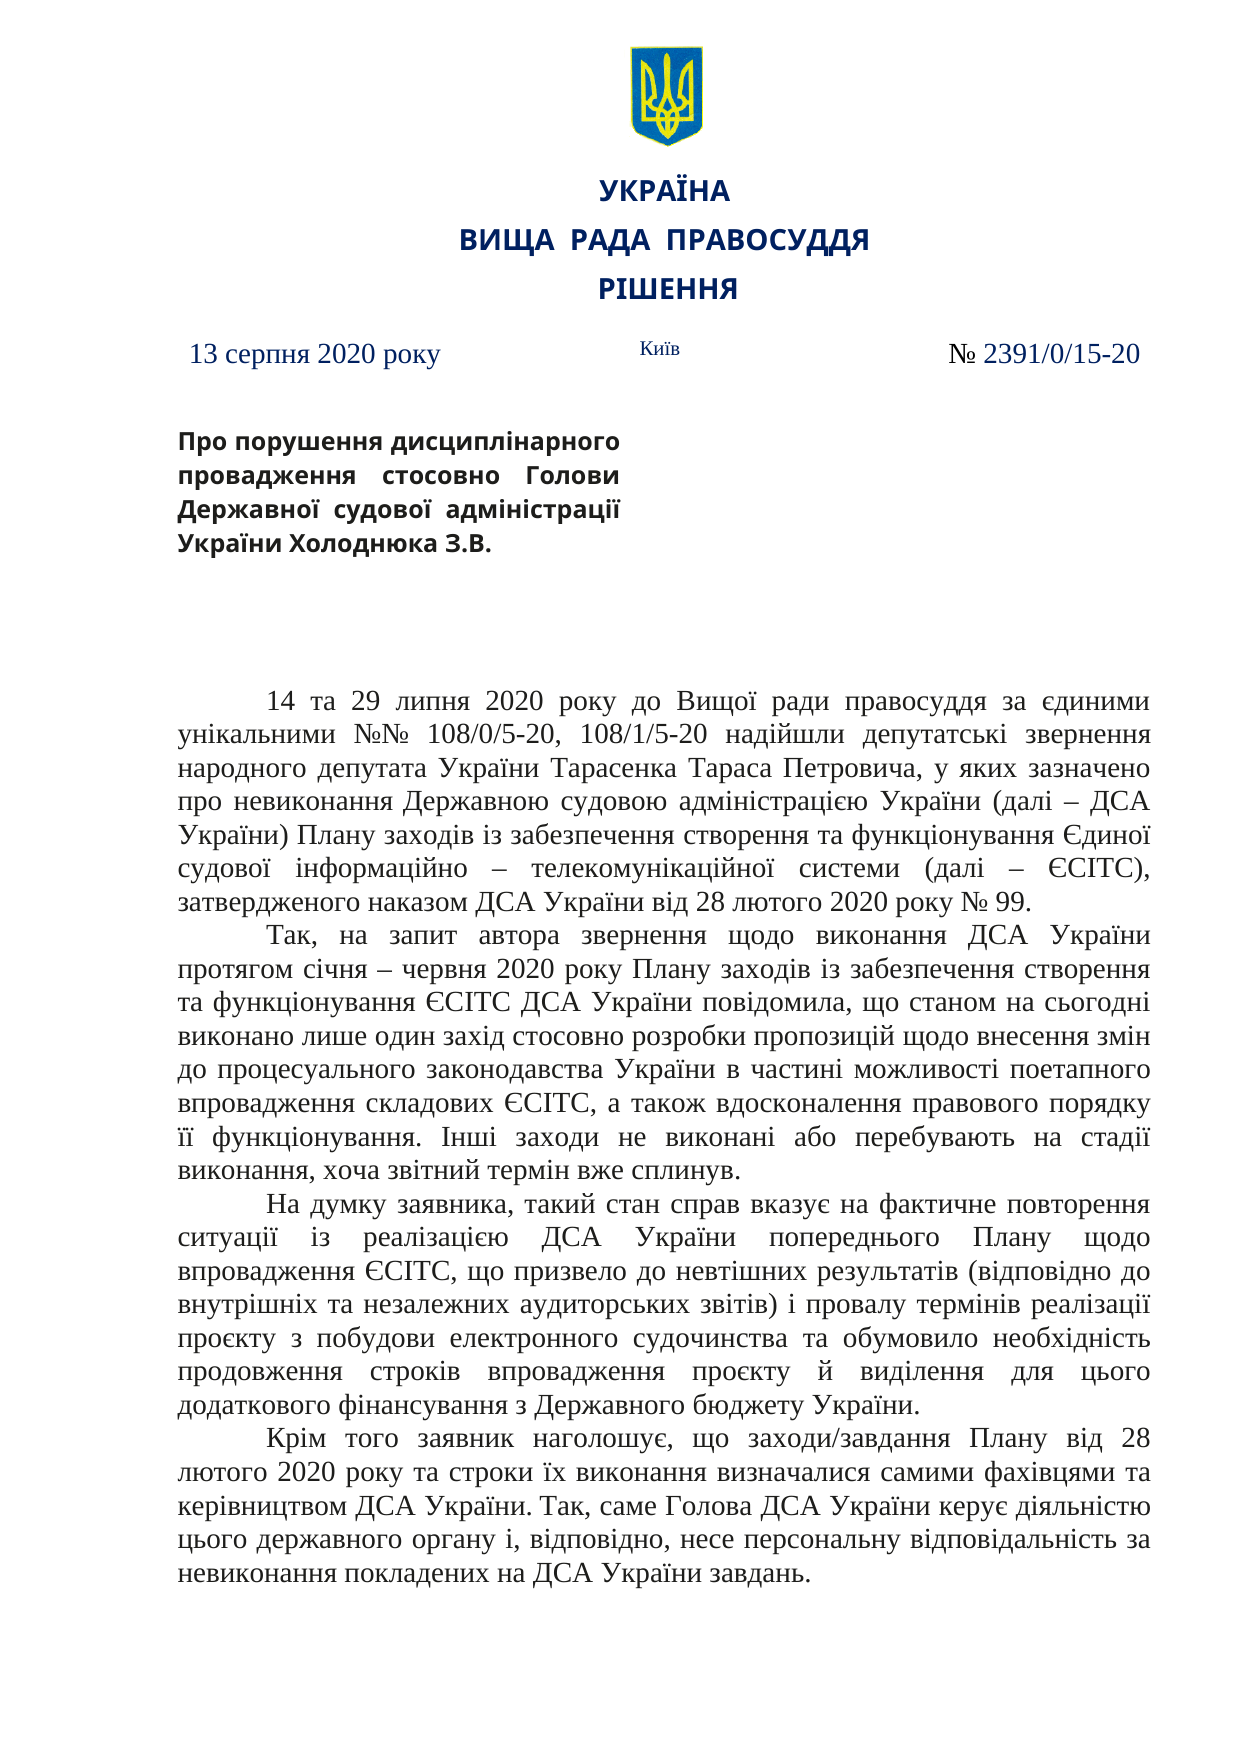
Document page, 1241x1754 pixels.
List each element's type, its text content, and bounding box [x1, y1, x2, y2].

table_header № 2391/0/15-20 [881, 336, 1207, 390]
text ВИЩА РАДА ПРАВОСУДДЯ [177, 219, 1152, 259]
text РІШЕННЯ [177, 268, 1152, 308]
text На думку заявника, такий стан справ вказує на фактичне повторення ситуації із реалізацією ДСА України попереднього Плану щодо впровадження ЄСІТС, що призвело до невтішних результатів (відповідно до внутрішніх та незалежних аудиторських звітів) і провалу термінів реалізації проєкту з побудови електронного судочинства та обумовило необхідність продовження строків впровадження проєкту й виділення для цього додаткового фінансування з Державного бюджету України. [177, 1186, 1152, 1421]
text Крім того заявник наголошує, що заходи/завдання Плану від 28 лютого 2020 року та строки їх виконання визначалися самими фахівцями та керівництвом ДСА України. Так, саме Голова ДСА України керує діяльністю цього державного органу і, відповідно, несе персональну відповідальність за невиконання покладених на ДСА України завдань. [177, 1421, 1152, 1588]
picture [624, 41, 711, 154]
text УКРАЇНА [177, 170, 1152, 210]
table_header 13 серпня 2020 року [177, 336, 508, 390]
text Про порушення дисциплінарного провадження стосовно Голови Державної судової адміністрації України Холоднюка З.В. [177, 424, 620, 560]
text Так, на запит автора звернення щодо виконання ДСА України протягом січня – червня 2020 року Плану заходів із забезпечення створення та функціонування ЄСІТС ДСА України повідомила, що станом на сьогодні виконано лише один захід стосовно розробки пропозицій щодо внесення змін до процесуального законодавства України в частині можливості поетапного впровадження складових ЄСІТС, а також вдосконалення правового порядку її функціонування. Інші заходи не виконані або перебувають на стадії виконання, хоча звітний термін вже сплинув. [177, 917, 1152, 1186]
text 14 та 29 липня 2020 року до Вищої ради правосуддя за єдиними унікальними №№ 108/0/5-20, 108/1/5-20 надійшли депутатські звернення народного депутата України Тарасенка Тараса Петровича, у яких зазначено про невиконання Державною судовою адміністрацією України (далі – ДСА України) Плану заходів із забезпечення створення та функціонування Єдиної судової інформаційно – телекомунікаційної системи (далі – ЄСІТС), затвердженого наказом ДСА України від 28 лютого 2020 року № 99. [177, 683, 1152, 917]
table_header Київ [508, 336, 881, 390]
